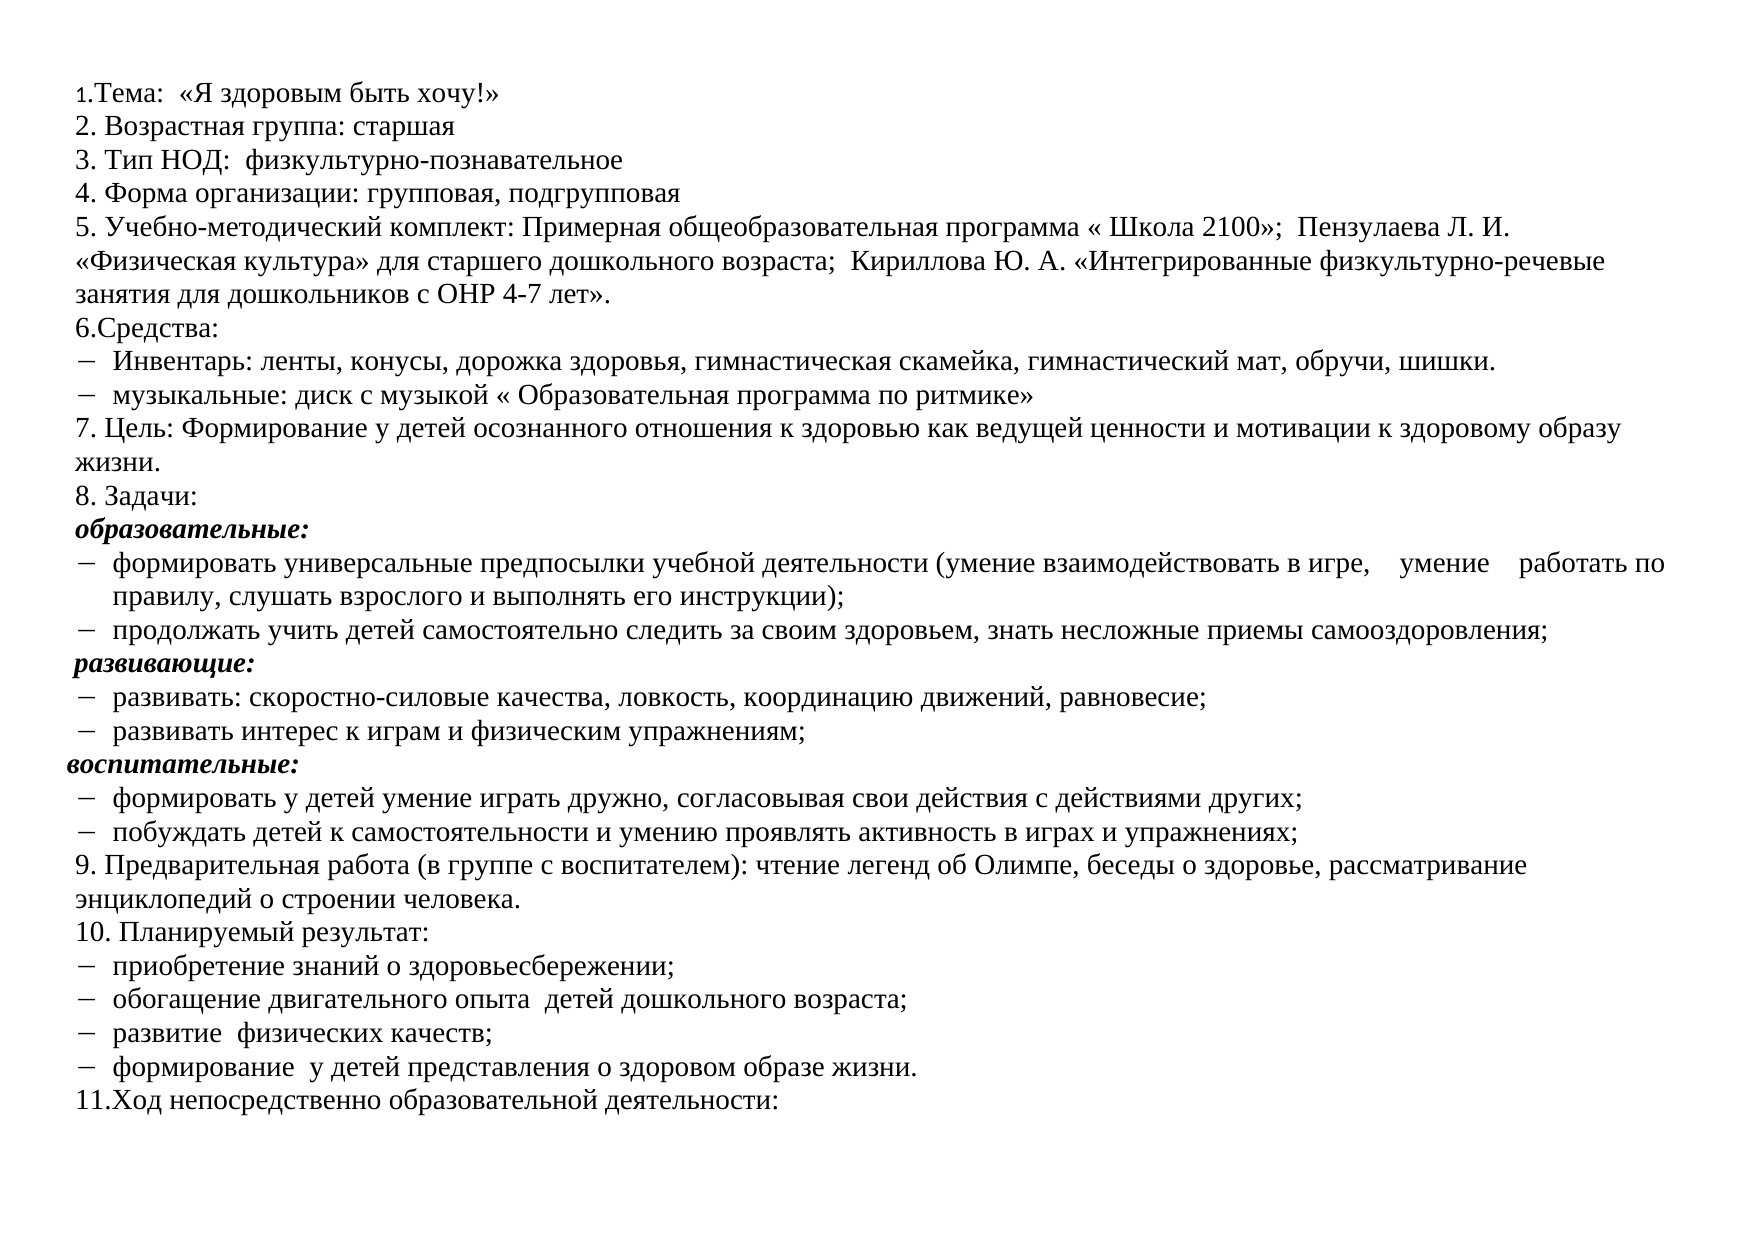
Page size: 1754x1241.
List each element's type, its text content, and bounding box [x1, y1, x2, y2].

list формировать у детей умение играть дружно, согласовывая свои действия с действиями других; [75, 780, 1679, 814]
text 2. Возрастная группа: старшая [75, 108, 1679, 142]
text 10. Планируемый результат: [75, 914, 1679, 948]
text 8. Задачи: [75, 478, 1679, 511]
list формирование у детей представления о здоровом образе жизни. [75, 1049, 1679, 1082]
text 5. Учебно-методический комплект: Примерная общеобразовательная программа « Школа 2100»; Пензулаева Л. И. «Физическая культура» для старшего дошкольного возраста; Кириллова Ю. А. «Интегрированные физкультурно-речевые занятия для дошкольников с ОНР 4-7 лет». [75, 209, 1679, 310]
text 9. Предварительная работа (в группе с воспитателем): чтение легенд об Олимпе, беседы о здоровье, рассматривание энциклопедий о строении человека. [75, 847, 1679, 914]
list побуждать детей к самостоятельности и умению проявлять активность в играх и упражнениях; [75, 814, 1679, 847]
text образовательные: [75, 511, 1679, 545]
text 6.Средства: [75, 310, 1679, 343]
list развивать: скоростно-силовые качества, ловкость, координацию движений, равновесие; [75, 679, 1679, 713]
list формировать универсальные предпосылки учебной деятельности (умение взаимодействовать в игре, умение работать по правилу, слушать взрослого и выполнять его инструкции); [75, 545, 1679, 612]
list обогащение двигательного опыта детей дошкольного возраста; [75, 982, 1679, 1015]
list развивать интерес к играм и физическим упражнениям; [75, 713, 1679, 746]
list развитие физических качеств; [75, 1015, 1679, 1049]
text 1.Тема: «Я здоровым быть хочу!» [75, 75, 1679, 108]
text воспитательные: [37, 746, 1679, 780]
text 11.Ход непосредственно образовательной деятельности: [75, 1082, 1679, 1116]
list Инвентарь: ленты, конусы, дорожка здоровья, гимнастическая скамейка, гимнастический мат, обручи, шишки. [75, 343, 1679, 377]
list музыкальные: диск с музыкой « Образовательная программа по ритмике» [75, 377, 1679, 411]
text развивающие: [37, 646, 1679, 679]
text 3. Тип НОД: физкультурно-познавательное [75, 142, 1679, 176]
text 7. Цель: Формирование у детей осознанного отношения к здоровью как ведущей ценности и мотивации к здоровому образу жизни. [75, 411, 1679, 478]
list приобретение знаний о здоровьесбережении; [75, 948, 1679, 982]
text 4. Форма организации: групповая, подгрупповая [75, 176, 1679, 209]
list продолжать учить детей самостоятельно следить за своим здоровьем, знать несложные приемы самооздоровления; [75, 612, 1679, 646]
